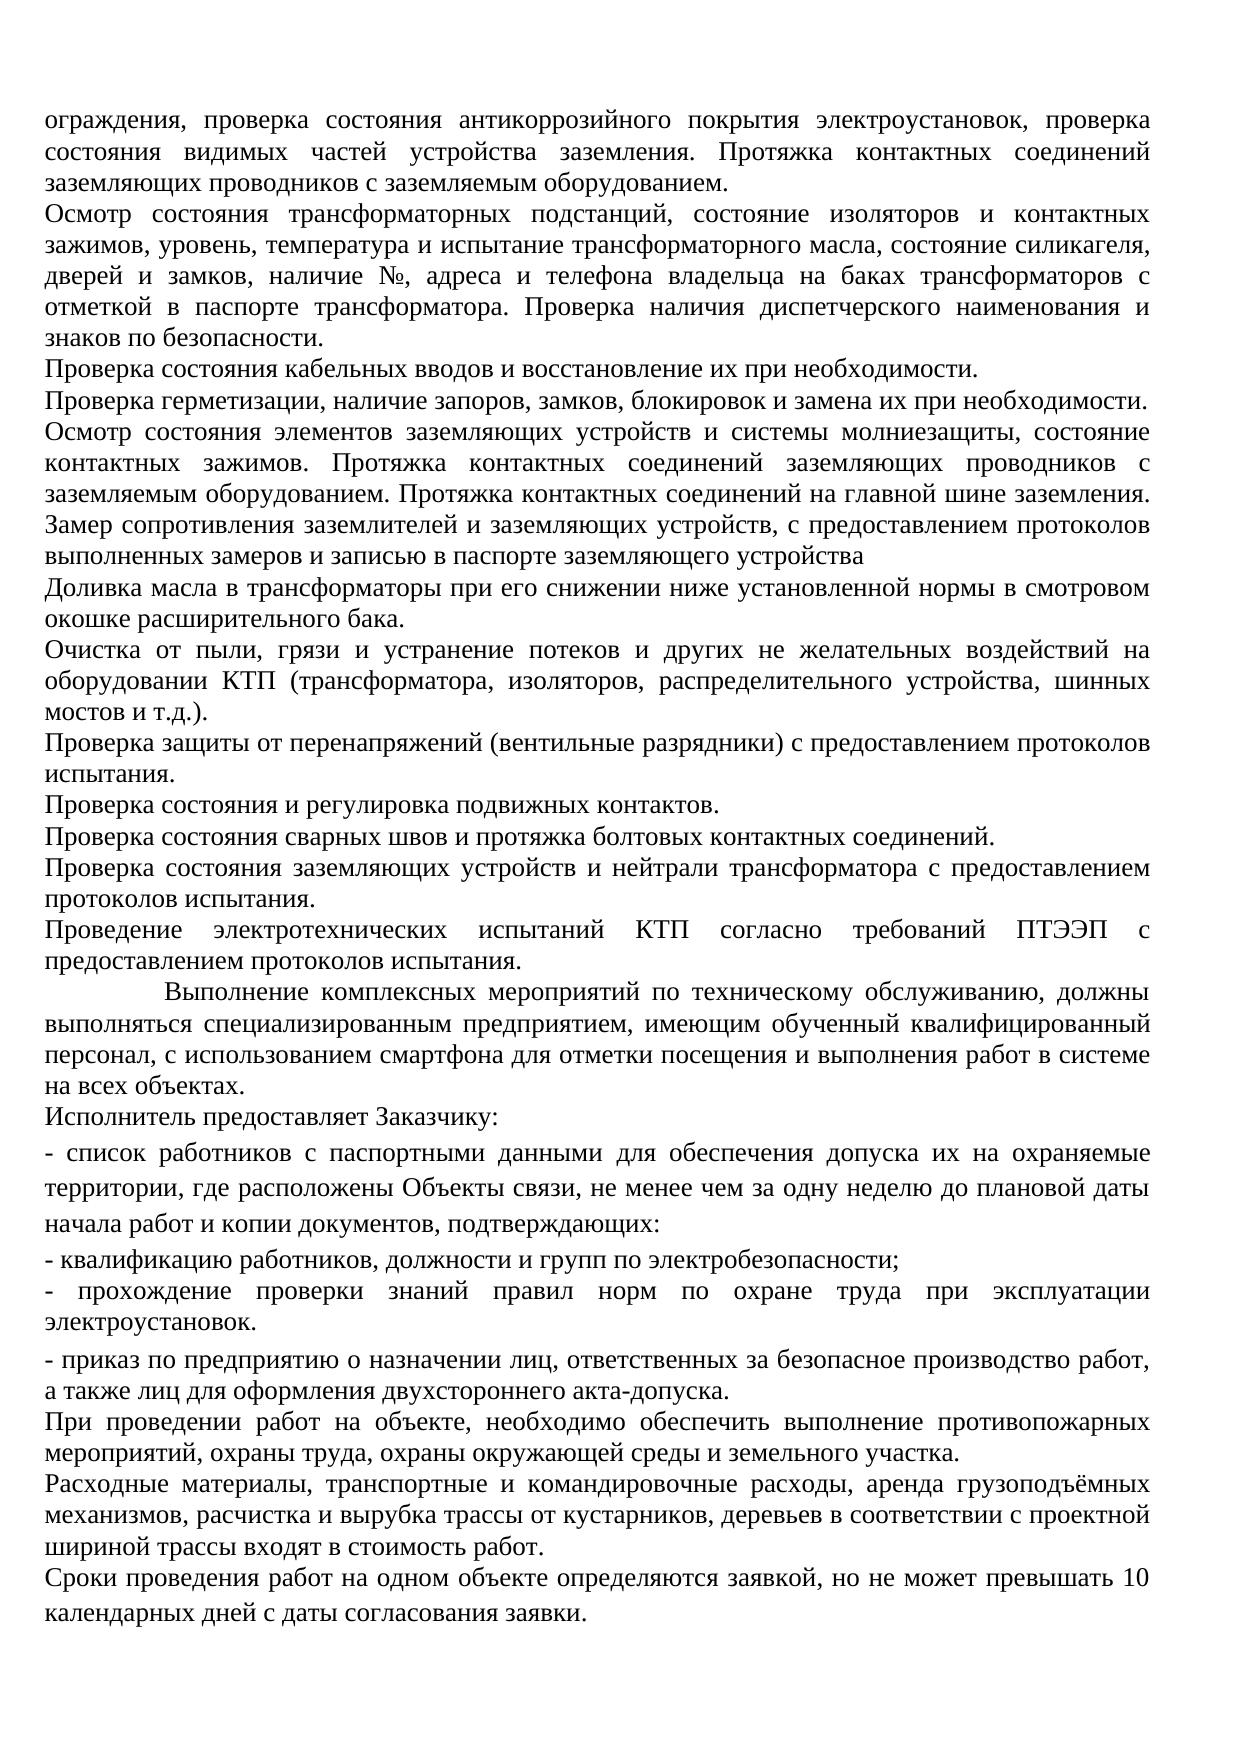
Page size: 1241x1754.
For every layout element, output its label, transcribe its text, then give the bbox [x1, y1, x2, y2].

list - список работников с паспортными данными для обеспечения допуска их на охраняемые территории, где расположены Объекты связи, не менее чем за одну неделю до плановой даты начала работ и копии документов, подтверждающих: [44, 1136, 1152, 1238]
text Проверка состояния заземляющих устройств и нейтрали трансформатора с предоставлением протоколов испытания. [44, 851, 1152, 913]
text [44, 103, 1152, 197]
text - приказ по предприятию о назначении лиц, ответственных за безопасное производство работ, а также лиц для оформления двухстороннего акта-допуска. [44, 1343, 1152, 1405]
list Выполнение комплексных мероприятий по техническому обслуживанию, должны выполняться специализированным предприятием, имеющим обученный квалифицированный персонал, с использованием смартфона для отметки посещения и выполнения работ в системе на всех объектах. [44, 976, 1152, 1100]
text Очистка от пыли, грязи и устранение потеков и других не желательных воздействий на оборудовании КТП (трансформатора, изоляторов, распределительного устройства, шинных мостов и т.д.). [44, 633, 1152, 726]
list - квалификацию работников, должности и групп по электробезопасности; [44, 1243, 1152, 1274]
text Проверка состояния и регулировка подвижных контактов. [44, 789, 1152, 820]
text Осмотр состояния элементов заземляющих устройств и системы молниезащиты, состояние контактных зажимов. Протяжка контактных соединений заземляющих проводников с заземляемым оборудованием. Протяжка контактных соединений на главной шине заземления. Замер сопротивления заземлителей и заземляющих устройств, с предоставлением протоколов выполненных замеров и записью в паспорте заземляющего устройства [44, 415, 1152, 571]
text Сроки проведения работ на одном объекте определяются заявкой, но не может превышать 10 календарных дней с даты согласования заявки. [44, 1561, 1152, 1628]
list При проведении работ на объекте, необходимо обеспечить выполнение противопожарных мероприятий, охраны труда, охраны окружающей среды и земельного участка. [44, 1405, 1152, 1467]
text Расходные материалы, транспортные и командировочные расходы, аренда грузоподъёмных механизмов, расчистка и вырубка трассы от кустарников, деревьев в соответствии с проектной шириной трассы входят в стоимость работ. [44, 1467, 1152, 1561]
list - прохождение проверки знаний правил норм по охране труда при эксплуатации электроустановок. [44, 1274, 1152, 1336]
text Проверка защиты от перенапряжений (вентильные разрядники) с предоставлением протоколов испытания. [44, 726, 1152, 789]
text Проверка состояния сварных швов и протяжка болтовых контактных соединений. [44, 820, 1152, 851]
text Осмотр состояния трансформаторных подстанций, состояние изоляторов и контактных зажимов, уровень, температура и испытание трансформаторного масла, состояние силикагеля, дверей и замков, наличие №, адреса и телефона владельца на баках трансформаторов с отметкой в паспорте трансформатора. Проверка наличия диспетчерского наименования и знаков по безопасности. [44, 197, 1152, 353]
list Исполнитель предоставляет Заказчику: [44, 1100, 1152, 1131]
text Проверка герметизации, наличие запоров, замков, блокировок и замена их при необходимости. [44, 384, 1152, 415]
text Доливка масла в трансформаторы при его снижении ниже установленной нормы в смотровом окошке расширительного бака. [44, 571, 1152, 633]
text Проведение электротехнических испытаний КТП согласно требований ПТЭЭП с предоставлением протоколов испытания. [44, 913, 1152, 976]
text Проверка состояния кабельных вводов и восстановление их при необходимости. [44, 353, 1152, 384]
